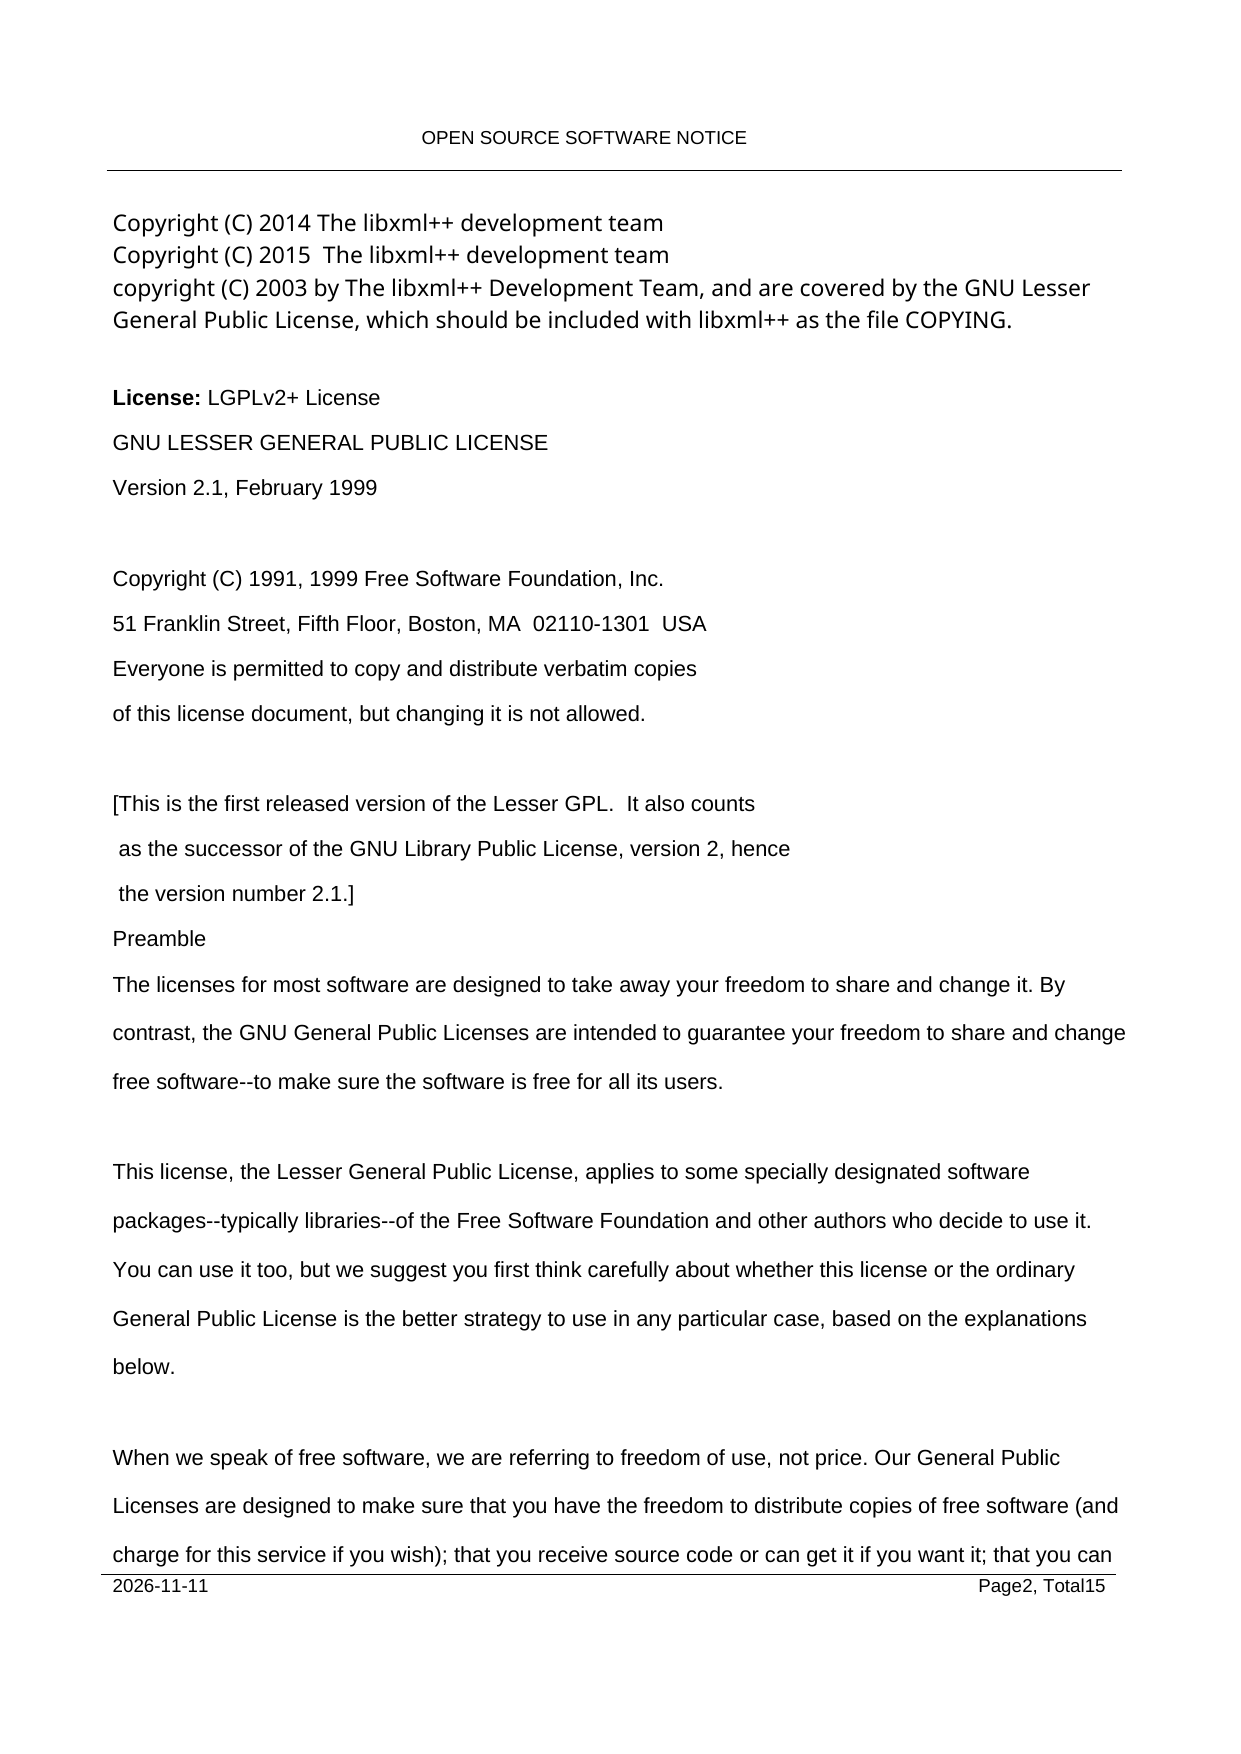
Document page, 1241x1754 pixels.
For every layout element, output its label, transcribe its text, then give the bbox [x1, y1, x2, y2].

text This license, the Lesser General Public License, applies to some specially designated software packages--typically libraries--of the Free Software Foundation and other authors who decide to use it. You can use it too, but we suggest you first think carefully about whether this license or the ordinary General Public License is the better strategy to use in any particular case, based on the explanations below. [112, 1156, 1128, 1383]
text Copyright (C) 2015 The libxml++ development team [112, 239, 1128, 271]
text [112, 1441, 1128, 1571]
text Version 2.1, February 1999 [112, 472, 1128, 504]
text The licenses for most software are designed to take away your freedom to share and change it. By contrast, the GNU General Public Licenses are intended to guarantee your freedom to share and change free software--to make sure the software is free for all its users. [112, 968, 1128, 1098]
text GNU LESSER GENERAL PUBLIC LICENSE [112, 427, 1128, 459]
text as the successor of the GNU Library Public License, version 2, hence [112, 832, 1128, 865]
text Copyright (C) 2014 The libxml++ development team [112, 206, 1128, 239]
text copyright (C) 2003 by The libxml++ Development Team, and are covered by the GNU Lesser General Public License, which should be included with libxml++ as the file COPYING. [112, 271, 1128, 336]
text [This is the first released version of the Lesser GPL. It also counts [112, 787, 1128, 820]
text Copyright (C) 1991, 1999 Free Software Foundation, Inc. [112, 562, 1128, 594]
text the version number 2.1.] [112, 878, 1128, 910]
text of this license document, but changing it is not allowed. [112, 697, 1128, 730]
text License: LGPLv2+ License [112, 381, 1128, 414]
text 51 Franklin Street, Fifth Floor, Boston, MA 02110-1301 USA [112, 607, 1128, 639]
text Preamble [112, 923, 1128, 955]
text Everyone is permitted to copy and distribute verbatim copies [112, 652, 1128, 684]
